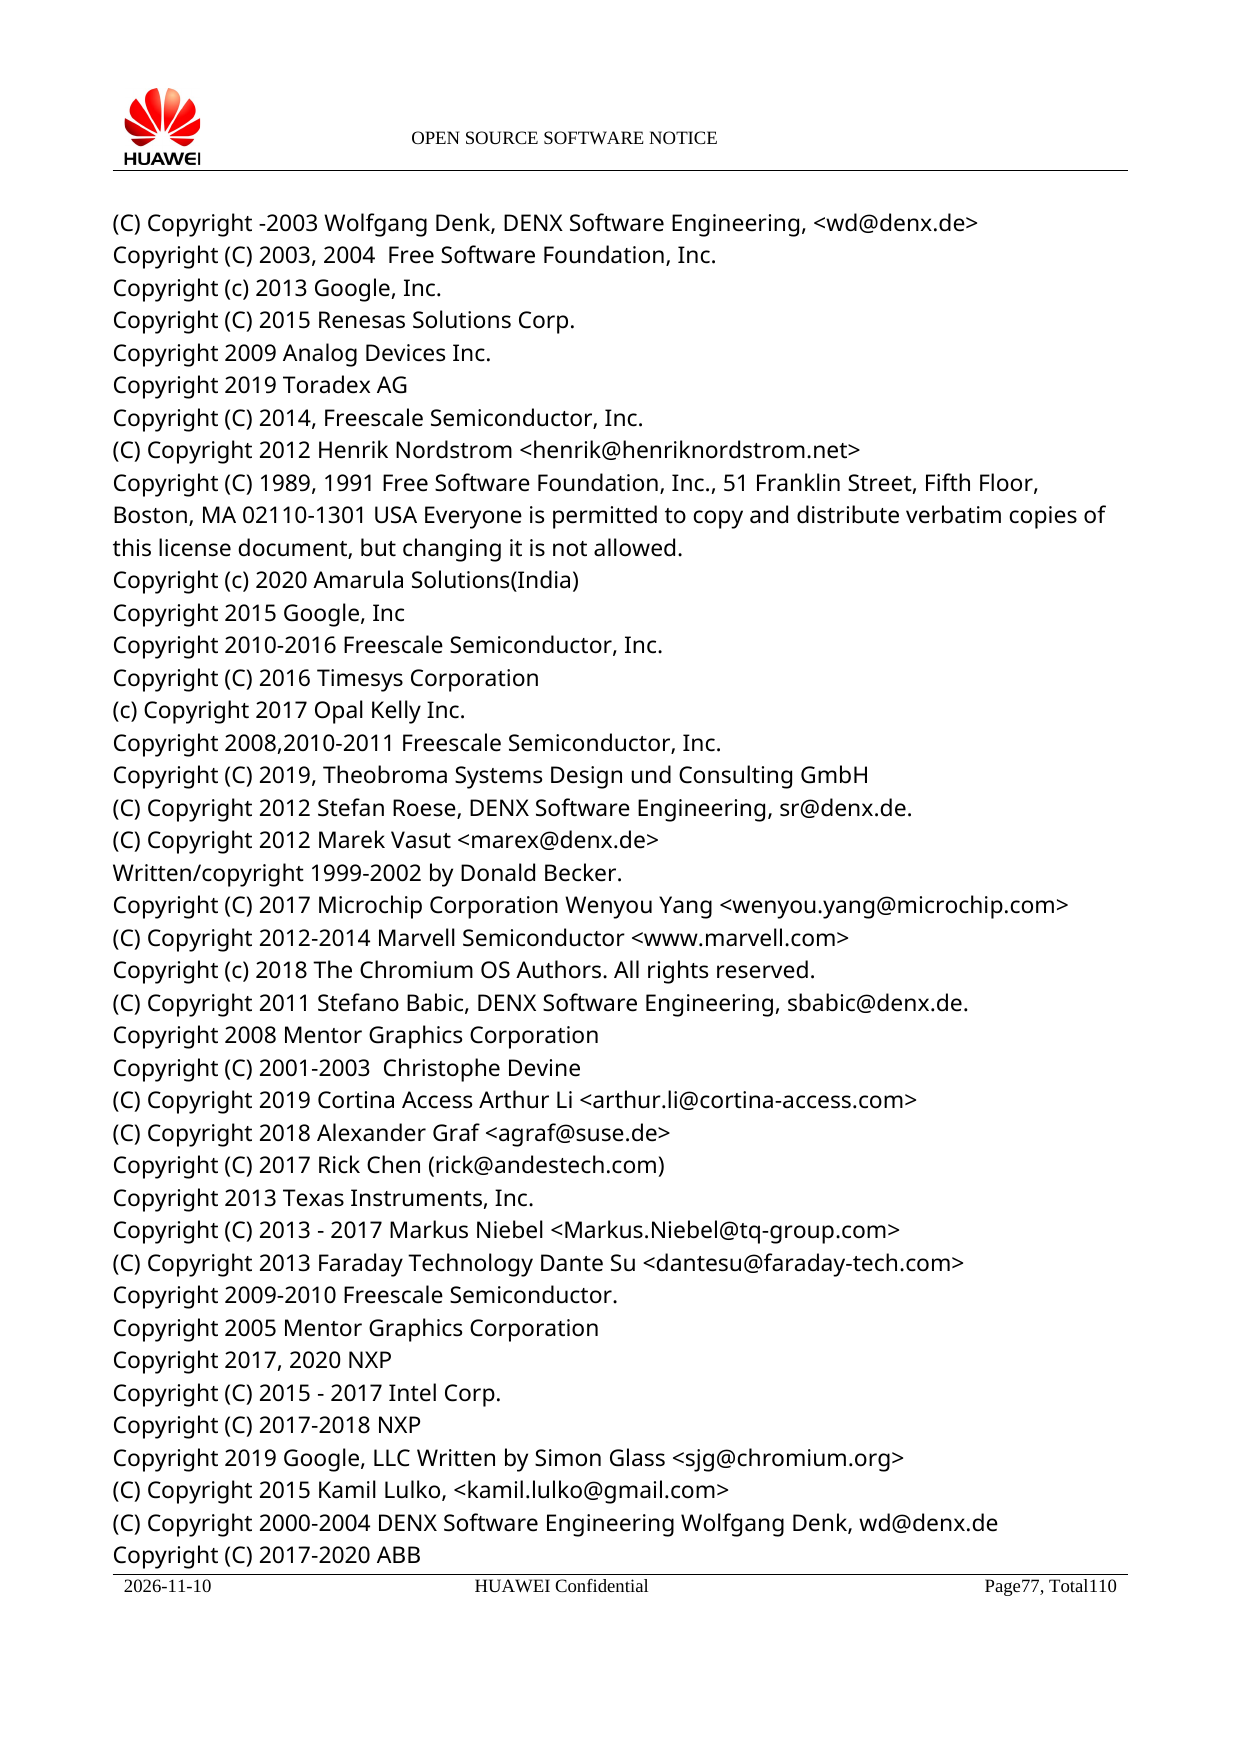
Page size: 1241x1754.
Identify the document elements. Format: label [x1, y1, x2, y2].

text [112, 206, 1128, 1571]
picture [124, 88, 201, 165]
